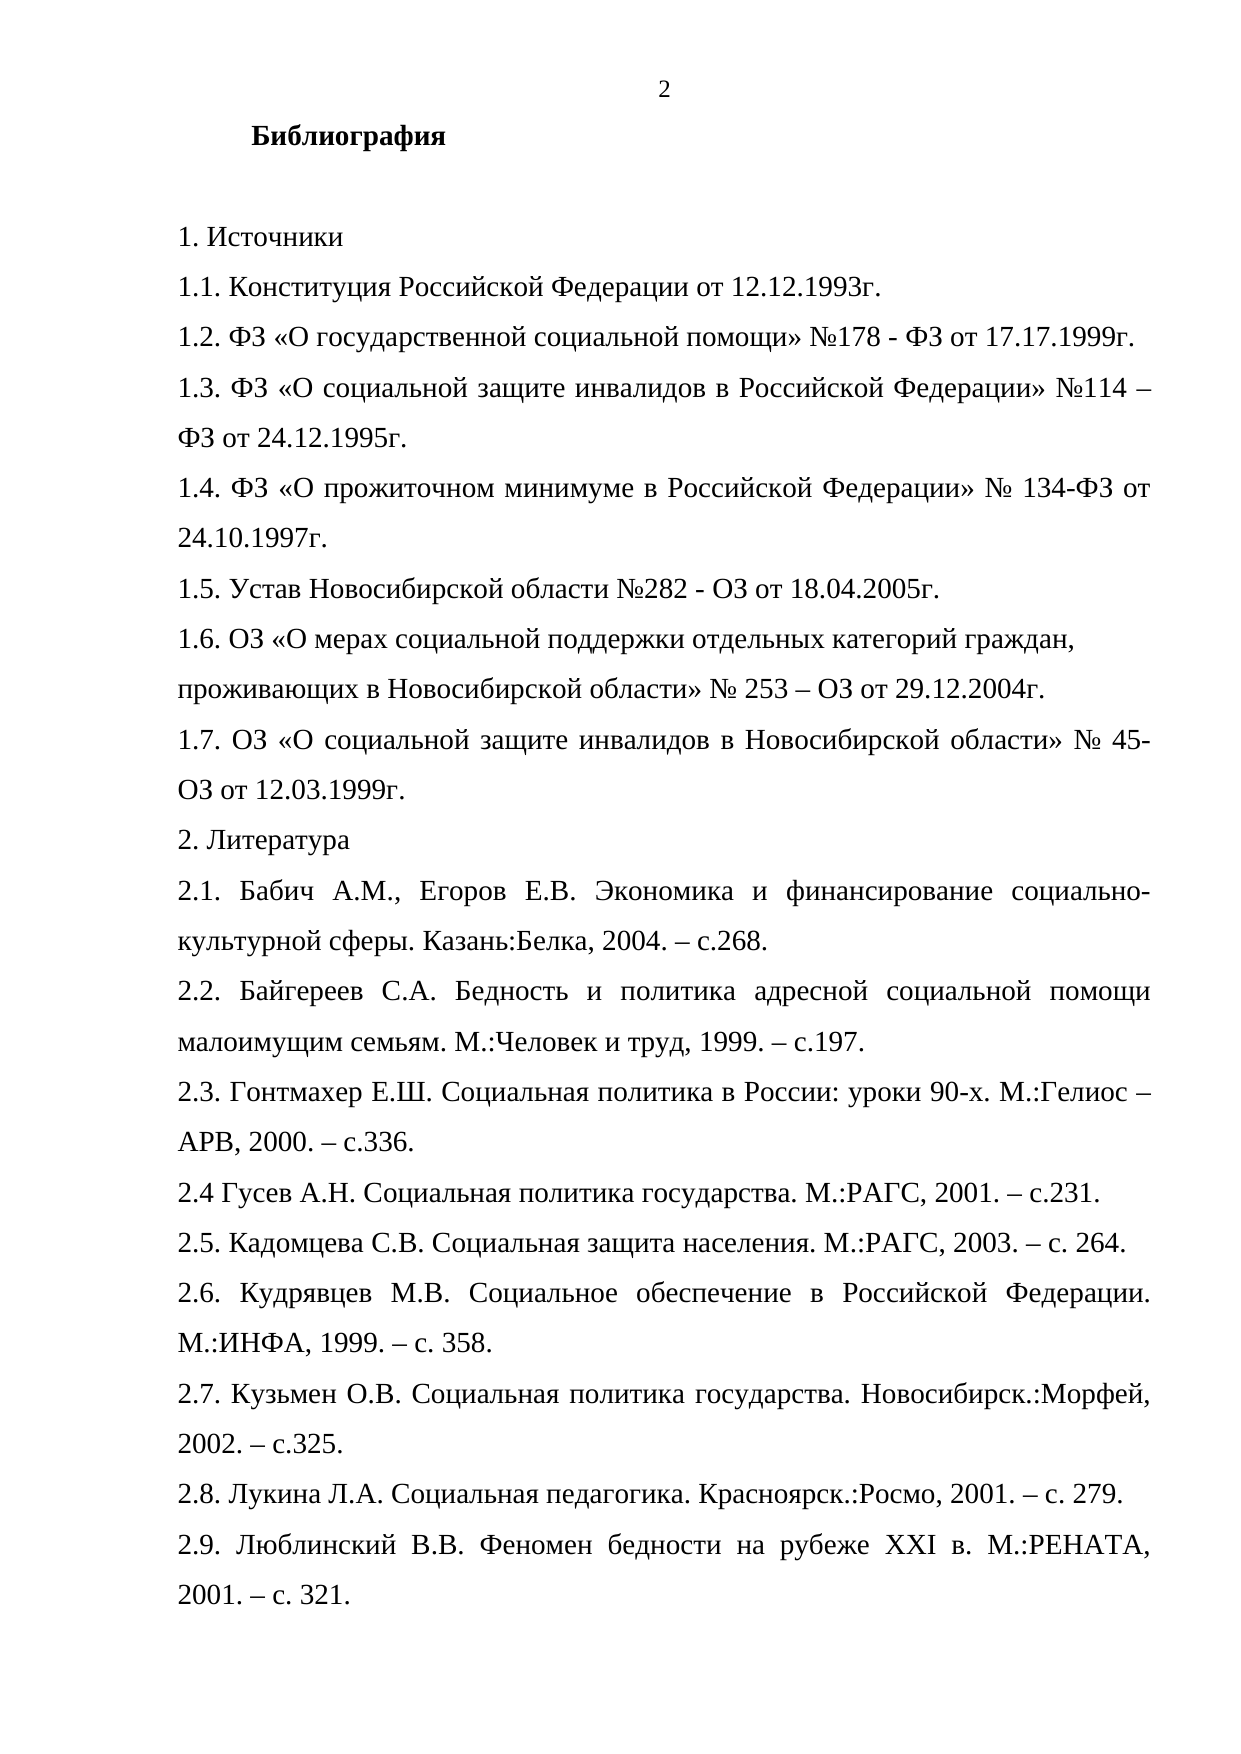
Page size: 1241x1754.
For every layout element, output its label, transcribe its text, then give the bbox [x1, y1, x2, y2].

text 2.1. Бабич А.М., Егоров Е.В. Экономика и финансирование социально-культурной сферы. Казань:Белка, 2004. – с.268. [177, 873, 1152, 957]
text 2.2. Байгереев С.А. Бедность и политика адресной социальной помощи малоимущим семьям. М.:Человек и труд, 1999. – с.197. [177, 973, 1152, 1057]
text 1.7. ОЗ «О социальной защите инвалидов в Новосибирской области» № 45-ОЗ от 12.03.1999г. [177, 722, 1152, 806]
text 1.5. Устав Новосибирской области №282 - ОЗ от 18.04.2005г. [177, 571, 1152, 604]
text 1.1. Конституция Российской Федерации от 12.12.1993г. [177, 269, 1152, 303]
text 2.6. Кудрявцев М.В. Социальное обеспечение в Российской Федерации. М.:ИНФА, 1999. – с. 358. [177, 1275, 1152, 1359]
text 2.7. Кузьмен О.В. Социальная политика государства. Новосибирск.:Морфей, 2002. – с.325. [177, 1376, 1152, 1460]
text 1.4. ФЗ «О прожиточном минимуме в Российской Федерации» № 134-ФЗ от 24.10.1997г. [177, 470, 1152, 554]
text Библиография [177, 118, 1152, 152]
text 1. Источники [177, 219, 1152, 252]
text 2.5. Кадомцева С.В. Социальная защита населения. М.:РАГС, 2003. – с. 264. [177, 1225, 1152, 1258]
text 2.9. Люблинский В.В. Феномен бедности на рубеже ХХI в. М.:РЕНАТА, 2001. – с. 321. [177, 1527, 1152, 1611]
text 2.8. Лукина Л.А. Социальная педагогика. Красноярск.:Росмо, 2001. – с. 279. [177, 1477, 1152, 1510]
text 1.3. ФЗ «О социальной защите инвалидов в Российской Федерации» №114 – ФЗ от 24.12.1995г. [177, 370, 1152, 453]
text 1.2. ФЗ «О государственной социальной помощи» №178 - ФЗ от 17.17.1999г. [177, 319, 1152, 353]
text 1.6. ОЗ «О мерах социальной поддержки отдельных категорий граждан, [177, 621, 1152, 655]
text 2. Литература [177, 822, 1152, 856]
text 2.4 Гусев А.Н. Социальная политика государства. М.:РАГС, 2001. – с.231. [177, 1175, 1152, 1208]
text проживающих в Новосибирской области» № 253 – ОЗ от 29.12.2004г. [177, 672, 1152, 705]
text 2.3. Гонтмахер Е.Ш. Социальная политика в России: уроки 90-х. М.:Гелиос – АРВ, 2000. – с.336. [177, 1074, 1152, 1158]
